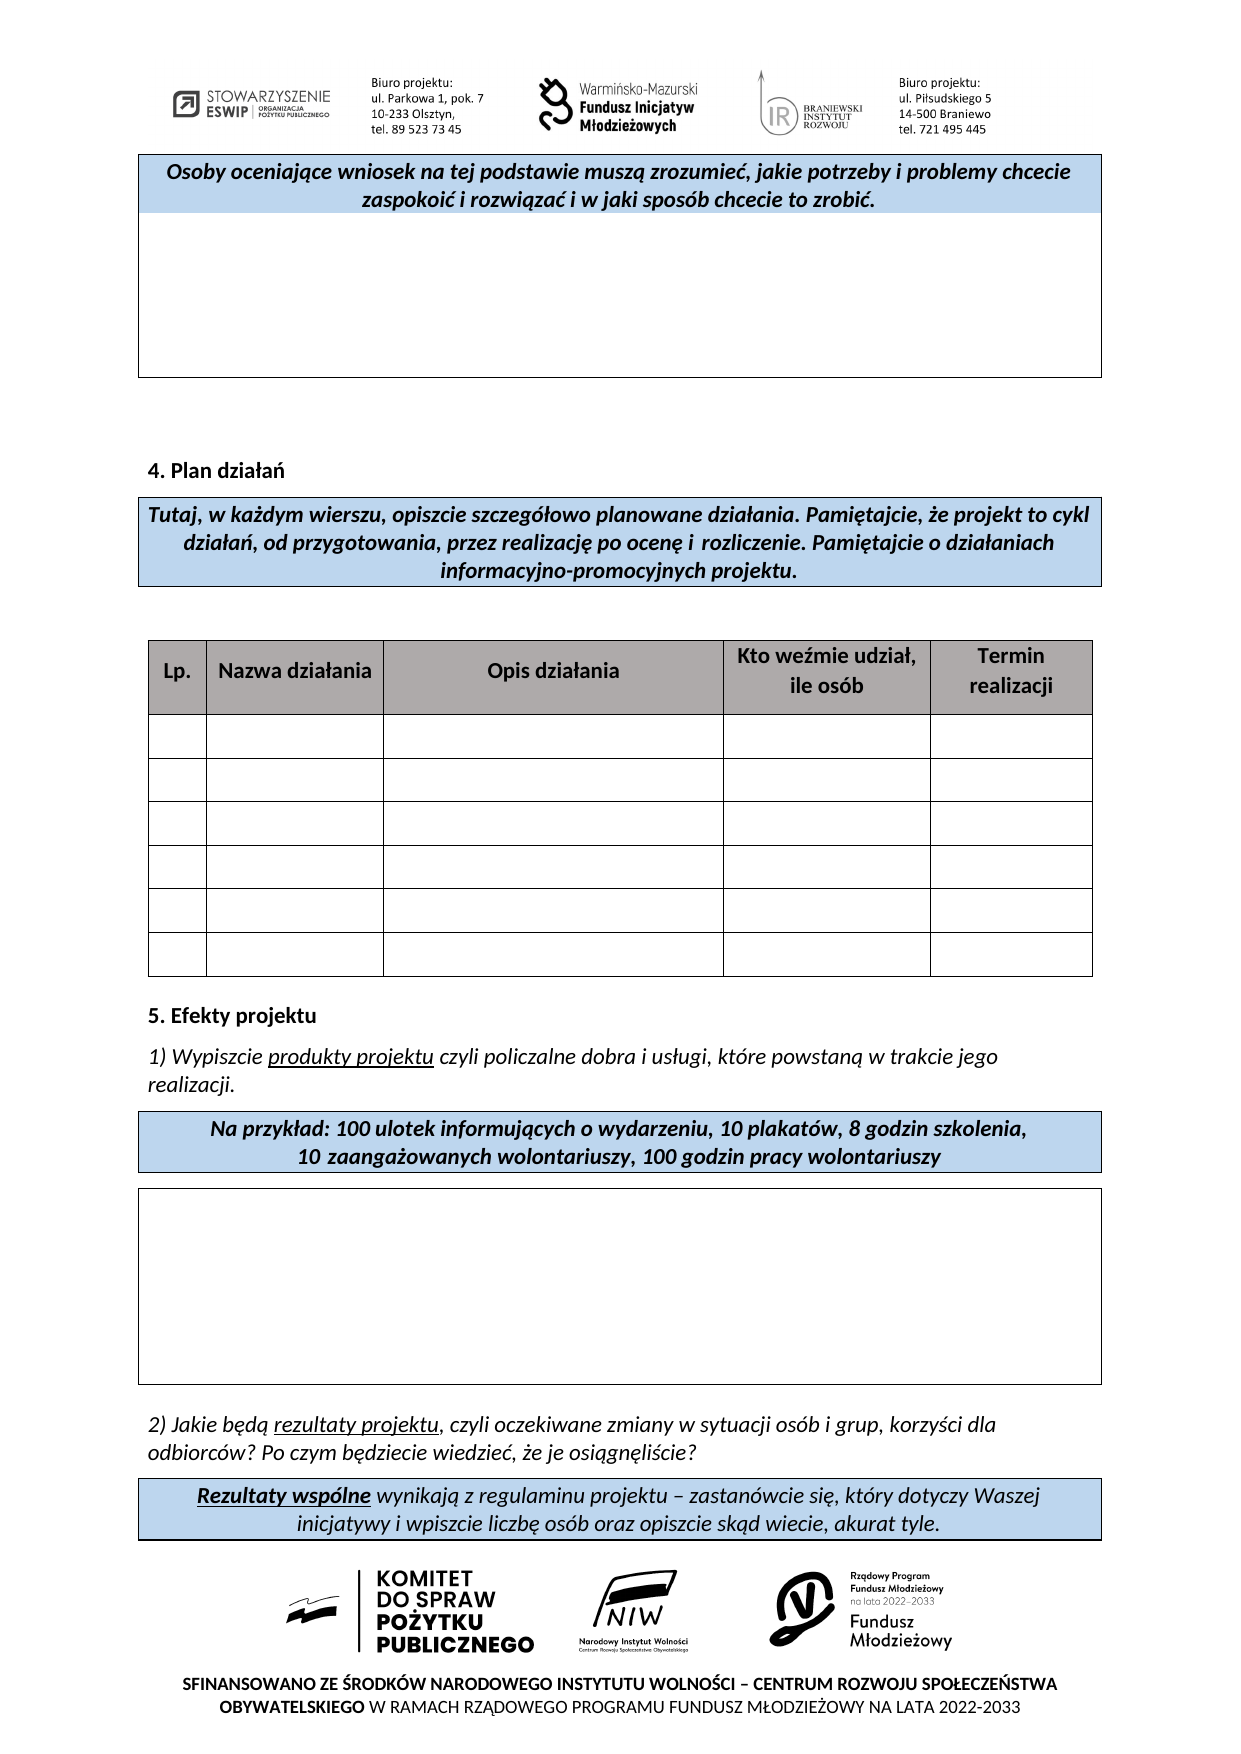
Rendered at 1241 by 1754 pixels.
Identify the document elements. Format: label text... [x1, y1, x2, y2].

table_cell [149, 933, 206, 976]
text Na przykład: 100 ulotek informujących o wydarzeniu, 10 plakatów, 8 godzin szkolenia, 10 zaangażowanych wolontariuszy, 100 godzin pracy wolontariuszy [139, 1112, 1101, 1172]
table_cell [724, 889, 930, 932]
table_cell [149, 715, 206, 757]
text 2) Jakie będą rezultaty projektu, czyli oczekiwane zmiany w sytuacji osób i grup, korzyści dla odbiorców? Po czym będziecie wiedzieć, że je osiągnęliście? [148, 1410, 1093, 1466]
table_header Nazwa działania [207, 641, 383, 714]
table_cell [207, 759, 383, 801]
table_cell [207, 889, 383, 932]
table_cell [149, 759, 206, 801]
table_cell [207, 802, 383, 845]
table_cell [207, 846, 383, 888]
text Osoby oceniające wniosek na tej podstawie muszą zrozumieć, jakie potrzeby i problemy chcecie zaspokoić i rozwiązać i w jaki sposób chcecie to zrobić. [139, 155, 1101, 213]
table_cell [931, 715, 1092, 757]
table_cell [149, 802, 206, 845]
table_cell [207, 715, 383, 757]
table_cell [384, 933, 723, 976]
table_cell [931, 846, 1092, 888]
table_cell [384, 846, 723, 888]
table_cell [724, 802, 930, 845]
table_header Lp. [149, 641, 206, 714]
table_cell [724, 759, 930, 801]
table_cell [149, 846, 206, 888]
table_cell [931, 933, 1092, 976]
table_header Opis działania [384, 641, 723, 714]
table_cell [931, 802, 1092, 845]
text Rezultaty wspólne wynikają z regulaminu projektu – zastanówcie się, który dotyczy Waszej inicjatywy i wpiszcie liczbę osób oraz opiszcie skąd wiecie, akurat tyle. [139, 1479, 1101, 1539]
table_header Termin realizacji [931, 641, 1092, 714]
table_header Kto weźmie udział, ile osób [724, 641, 930, 714]
table_cell [384, 802, 723, 845]
table_cell [931, 889, 1092, 932]
table_cell [724, 933, 930, 976]
text 5. Efekty projektu [148, 1002, 1093, 1030]
table_cell [149, 889, 206, 932]
table_cell [931, 759, 1092, 801]
table_cell [384, 759, 723, 801]
picture [147, 59, 1093, 154]
text 1) Wypiszcie produkty projektu czyli policzalne dobra i usługi, które powstaną w trakcie jego realizacji. [148, 1042, 1093, 1098]
table_cell [724, 715, 930, 757]
table_cell [384, 715, 723, 757]
text 4. Plan działań [148, 456, 1093, 484]
text Tutaj, w każdym wierszu, opiszcie szczegółowo planowane działania. Pamiętajcie, że projekt to cykl działań, od przygotowania, przez realizację po ocenę i rozliczenie. Pamiętajcie o działaniach informacyjno-promocyjnych projektu. [139, 498, 1101, 586]
table_cell [384, 889, 723, 932]
table_cell [207, 933, 383, 976]
picture [270, 1554, 970, 1673]
table_cell [724, 846, 930, 888]
